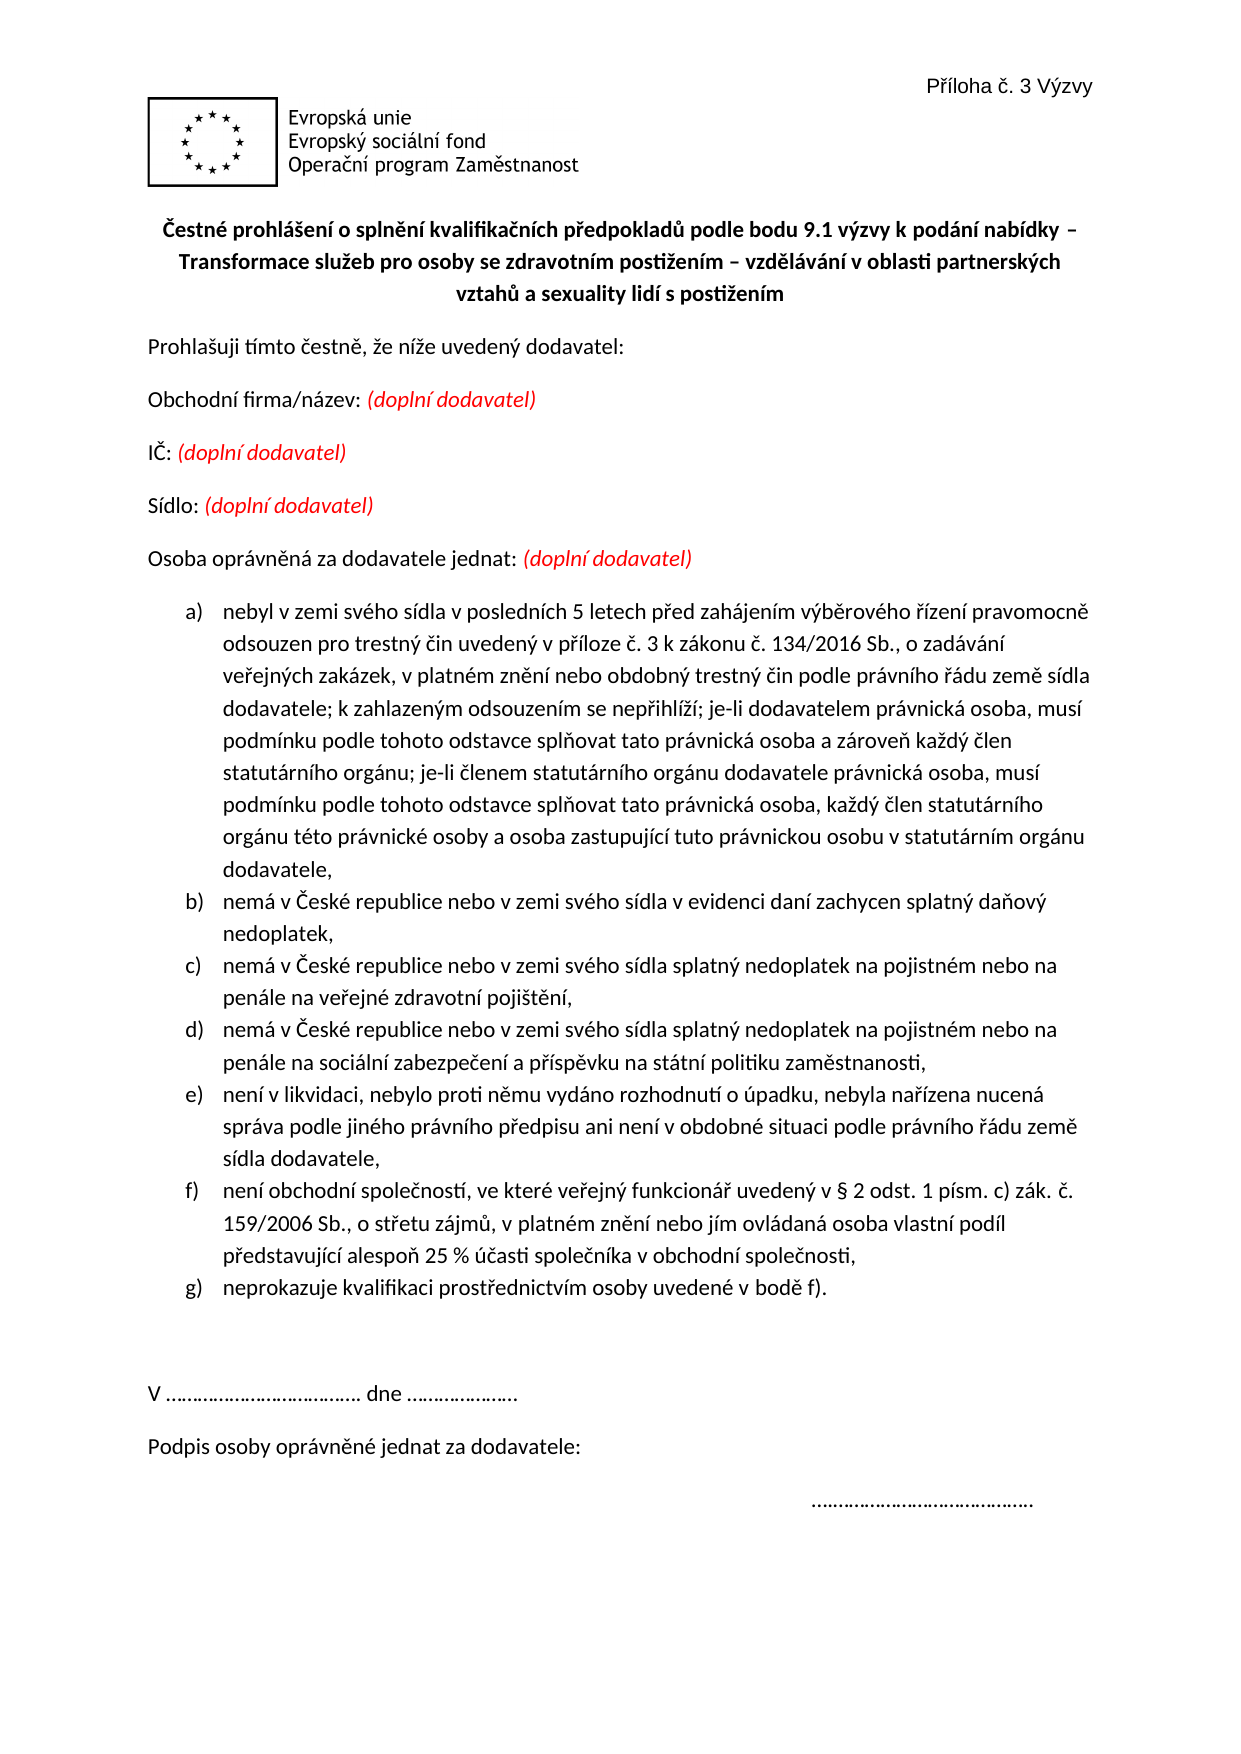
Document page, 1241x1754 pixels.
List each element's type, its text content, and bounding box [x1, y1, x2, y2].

text Prohlašuji tímto čestně, že níže uvedený dodavatel: [148, 332, 1093, 360]
text Čestné prohlášení o splnění kvalifikačních předpokladů podle bodu 9.1 výzvy k podání nabídky – Transformace služeb pro osoby se zdravotním postižením – vzdělávání v oblasti partnerských vztahů a sexuality lidí s postižením [148, 215, 1093, 307]
text IČ: (doplní dodavatel) [148, 438, 1093, 466]
picture [147, 97, 579, 187]
list není obchodní společností, ve které veřejný funkcionář uvedený v § 2 odst. 1 písm. c) zák. č. 159/2006 Sb., o střetu zájmů, v platném znění nebo jím ovládaná osoba vlastní podíl představující alespoň 25 % účasti společníka v obchodní společnosti, [185, 1177, 1093, 1269]
list neprokazuje kvalifikaci prostřednictvím osoby uvedené v bodě f). [185, 1273, 1093, 1301]
list nemá v České republice nebo v zemi svého sídla splatný nedoplatek na pojistném nebo na penále na veřejné zdravotní pojištění, [185, 951, 1093, 1011]
text Sídlo: (doplní dodavatel) [148, 491, 1093, 519]
text ….……………………………….. [148, 1485, 1093, 1513]
text V ………………………………. dne ………………… [148, 1379, 1093, 1407]
list nemá v České republice nebo v zemi svého sídla v evidenci daní zachycen splatný daňový nedoplatek, [185, 887, 1093, 947]
list nemá v České republice nebo v zemi svého sídla splatný nedoplatek na pojistném nebo na penále na sociální zabezpečení a příspěvku na státní politiku zaměstnanosti, [185, 1016, 1093, 1076]
text Podpis osoby oprávněné jednat za dodavatele: [148, 1432, 1093, 1460]
text Obchodní firma/název: (doplní dodavatel) [148, 385, 1093, 413]
text Osoba oprávněná za dodavatele jednat: (doplní dodavatel) [148, 544, 1093, 572]
list není v likvidaci, nebylo proti němu vydáno rozhodnutí o úpadku, nebyla nařízena nucená správa podle jiného právního předpisu ani není v obdobné situaci podle právního řádu země sídla dodavatele, [185, 1080, 1093, 1172]
list nebyl v zemi svého sídla v posledních 5 letech před zahájením výběrového řízení pravomocně odsouzen pro trestný čin uvedený v příloze č. 3 k zákonu č. 134/2016 Sb., o zadávání veřejných zakázek, v platném znění nebo obdobný trestný čin podle právního řádu země sídla dodavatele; k zahlazeným odsouzením se nepřihlíží; je-li dodavatelem právnická osoba, musí podmínku podle tohoto odstavce splňovat tato právnická osoba a zároveň každý člen statutárního orgánu; je-li členem statutárního orgánu dodavatele právnická osoba, musí podmínku podle tohoto odstavce splňovat tato právnická osoba, každý člen statutárního orgánu této právnické osoby a osoba zastupující tuto právnickou osobu v statutárním orgánu dodavatele, [185, 597, 1093, 883]
